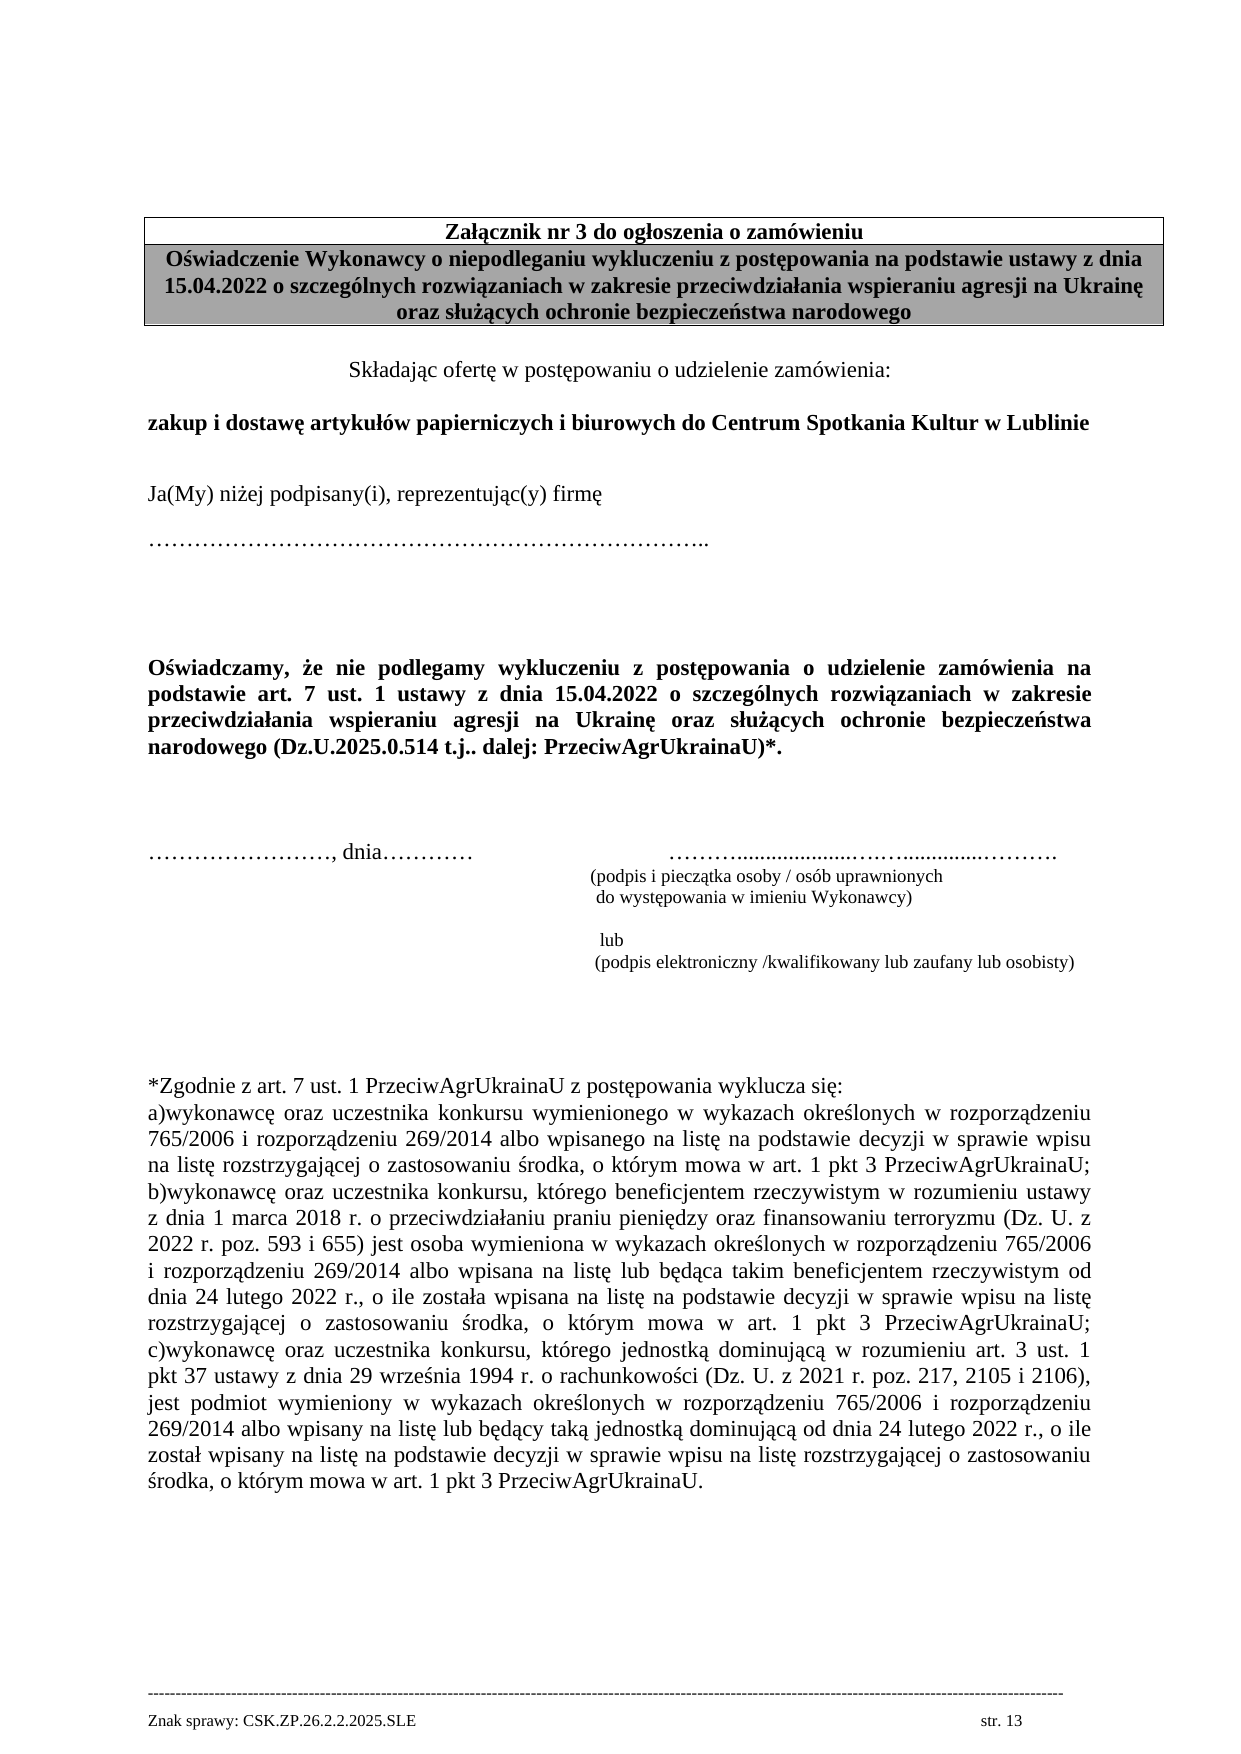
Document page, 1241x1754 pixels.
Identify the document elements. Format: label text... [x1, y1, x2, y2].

text *Zgodnie z art. 7 ust. 1 PrzeciwAgrUkrainaU z postępowania wyklucza się: [148, 1072, 1093, 1099]
table_cell Oświadczenie Wykonawcy o niepodleganiu wykluczeniu z postępowania na podstawie ustawy z dnia 15.04.2022 o szczególnych rozwiązaniach w zakresie przeciwdziałania wspieraniu agresji na Ukrainę oraz służących ochronie bezpieczeństwa narodowego [145, 245, 1163, 324]
list Ja(My) niżej podpisany(i), reprezentując(y) firmę [148, 480, 1093, 507]
list zakup i dostawę artykułów papierniczych i biurowych do Centrum Spotkania Kultur w Lublinie [148, 409, 1093, 435]
list ……………………………………………………………….. [148, 525, 1093, 552]
text ……………………, dnia………… ………....................….…..............………. [148, 838, 1093, 864]
text a)wykonawcę oraz uczestnika konkursu wymienionego w wykazach określonych w rozporządzeniu 765/2006 i rozporządzeniu 269/2014 albo wpisanego na listę na podstawie decyzji w sprawie wpisu na listę rozstrzygającej o zastosowaniu środka, o którym mowa w art. 1 pkt 3 PrzeciwAgrUkrainaU; b)wykonawcę oraz uczestnika konkursu, którego beneficjentem rzeczywistym w rozumieniu ustawy z dnia 1 marca 2018 r. o przeciwdziałaniu praniu pieniędzy oraz finansowaniu terroryzmu (Dz. U. z 2022 r. poz. 593 i 655) jest osoba wymieniona w wykazach określonych w rozporządzeniu 765/2006 i rozporządzeniu 269/2014 albo wpisana na listę lub będąca takim beneficjentem rzeczywistym od dnia 24 lutego 2022 r., o ile została wpisana na listę na podstawie decyzji w sprawie wpisu na listę rozstrzygającej o zastosowaniu środka, o którym mowa w art. 1 pkt 3 PrzeciwAgrUkrainaU; c)wykonawcę oraz uczestnika konkursu, którego jednostką dominującą w rozumieniu art. 3 ust. 1 pkt 37 ustawy z dnia 29 września 1994 r. o rachunkowości (Dz. U. z 2021 r. poz. 217, 2105 i 2106), jest podmiot wymieniony w wykazach określonych w rozporządzeniu 765/2006 i rozporządzeniu 269/2014 albo wpisany na listę lub będący taką jednostką dominującą od dnia 24 lutego 2022 r., o ile został wpisany na listę na podstawie decyzji w sprawie wpisu na listę rozstrzygającej o zastosowaniu środka, o którym mowa w art. 1 pkt 3 PrzeciwAgrUkrainaU. [148, 1099, 1093, 1494]
table_header Załącznik nr 3 do ogłoszenia o zamówieniu [145, 218, 1163, 244]
text (podpis i pieczątka osoby / osób uprawnionych [590, 864, 1093, 886]
text do występowania w imieniu Wykonawcy) [148, 886, 1093, 908]
text Oświadczamy, że nie podlegamy wykluczeniu z postępowania o udzielenie zamówienia na podstawie art. 7 ust. 1 ustawy z dnia 15.04.2022 o szczególnych rozwiązaniach w zakresie przeciwdziałania wspieraniu agresji na Ukrainę oraz służących ochronie bezpieczeństwa narodowego (Dz.U.2025.0.514 t.j.. dalej: PrzeciwAgrUkrainaU)*. [148, 654, 1093, 759]
text Składając ofertę w postępowaniu o udzielenie zamówienia: [148, 356, 1093, 382]
text (podpis elektroniczny /kwalifikowany lub zaufany lub osobisty) [516, 951, 1093, 972]
text lub [590, 929, 1093, 951]
